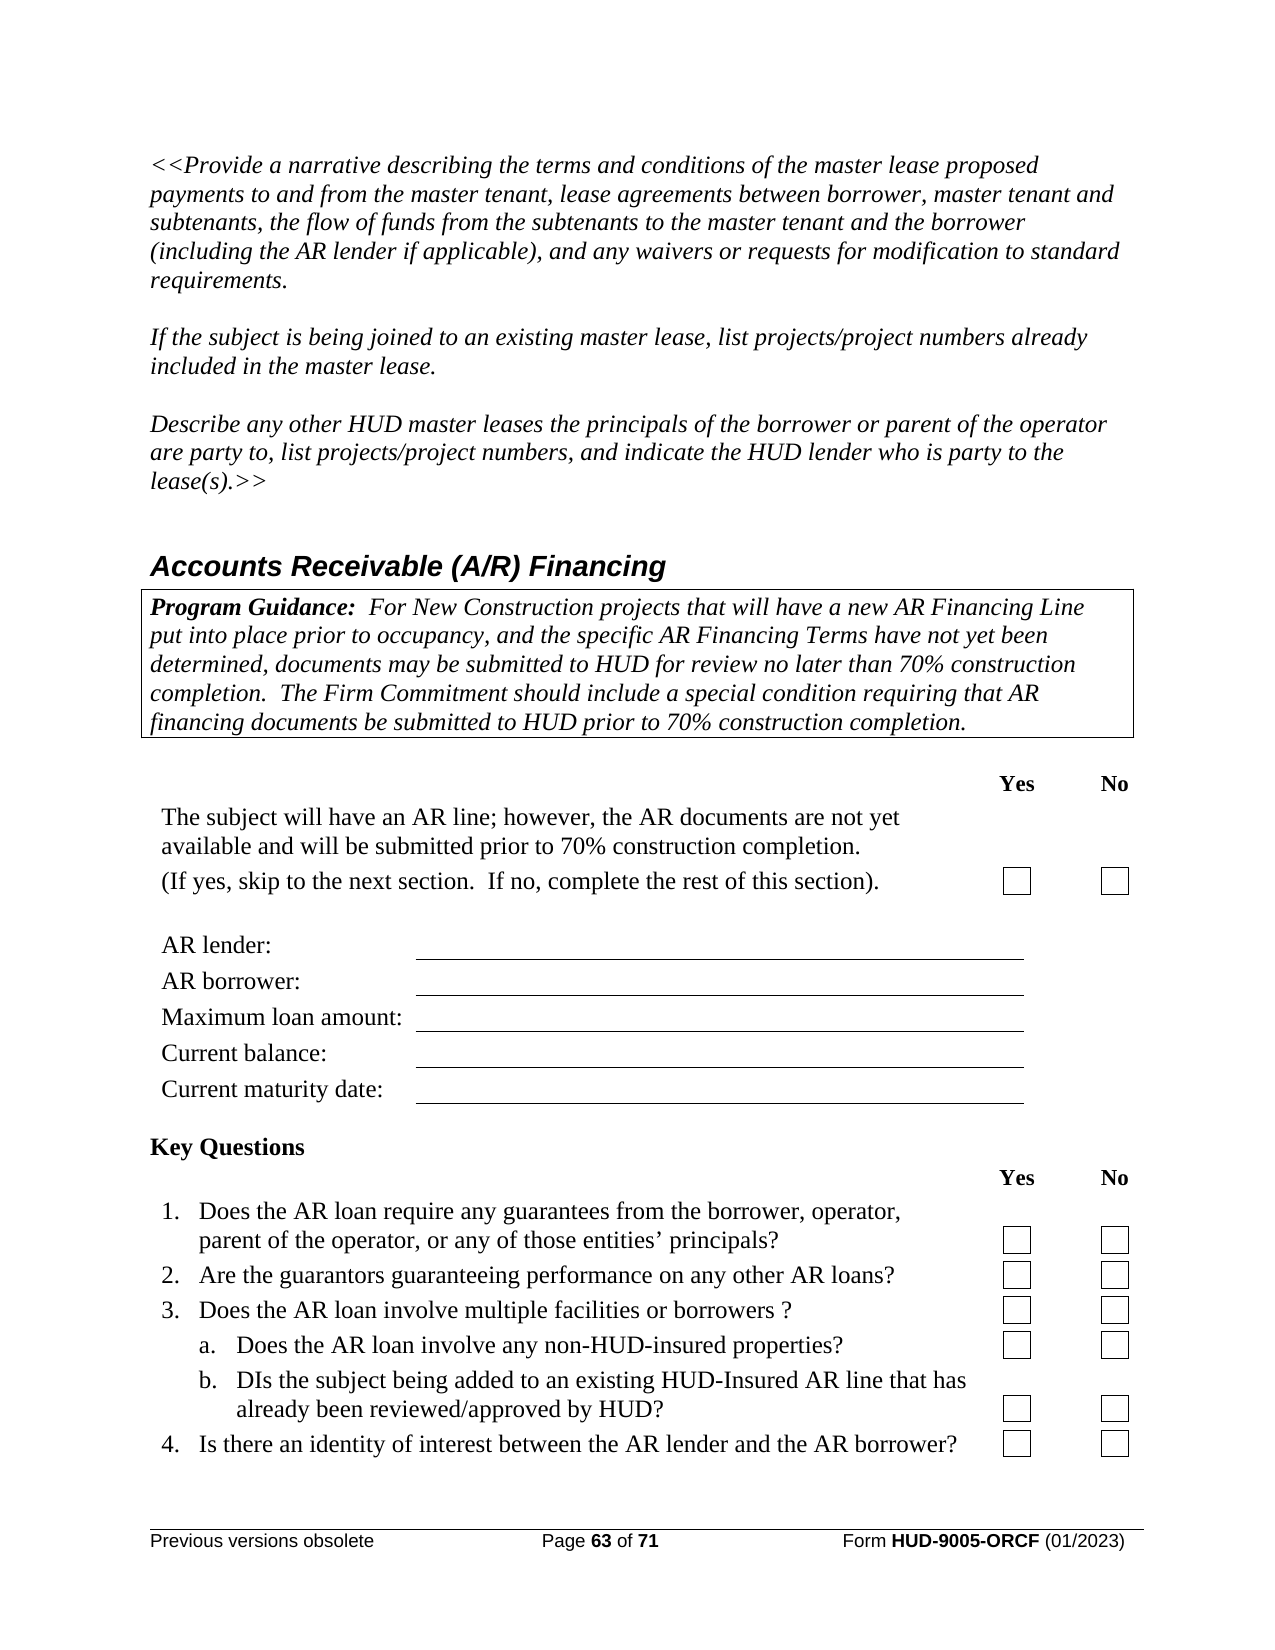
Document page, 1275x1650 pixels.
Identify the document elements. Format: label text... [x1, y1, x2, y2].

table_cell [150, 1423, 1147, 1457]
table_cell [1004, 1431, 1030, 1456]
text If the subject is being joined to an existing master lease, list projects/project numbers already included in the master lease. [150, 322, 1125, 380]
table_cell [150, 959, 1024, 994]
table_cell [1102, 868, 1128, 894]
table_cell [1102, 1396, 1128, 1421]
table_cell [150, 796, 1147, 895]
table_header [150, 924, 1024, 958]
text <<Provide a narrative describing the terms and conditions of the master lease proposed payments to and from the master tenant, lease agreements between borrower, master tenant and subtenants, the flow of funds from the subtenants to the master tenant and the borrower (including the AR lender if applicable), and any waivers or requests for modification to standard requirements. [150, 150, 1125, 294]
text Program Guidance: For New Construction projects that will have a new AR Financing Line put into place prior to occupancy, and the specific AR Financing Terms have not yet been determined, documents may be submitted to HUD for review no later than 70% construction completion. The Firm Commitment should include a special condition requiring that AR financing documents be submitted to HUD prior to 70% construction completion. [142, 590, 1133, 737]
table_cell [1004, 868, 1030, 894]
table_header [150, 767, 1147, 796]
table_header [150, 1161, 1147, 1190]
text Describe any other HUD master leases the principals of the borrower or parent of the operator are party to, list projects/project numbers, and indicate the HUD lender who is party to the lease(s).>> [150, 409, 1125, 495]
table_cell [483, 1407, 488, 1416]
text Key Questions [150, 1132, 1125, 1161]
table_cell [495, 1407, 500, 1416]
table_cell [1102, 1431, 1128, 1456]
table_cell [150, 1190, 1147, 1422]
subtitle Accounts Receivable (A/R) Financing [150, 549, 1125, 582]
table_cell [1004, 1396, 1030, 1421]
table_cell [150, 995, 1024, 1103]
